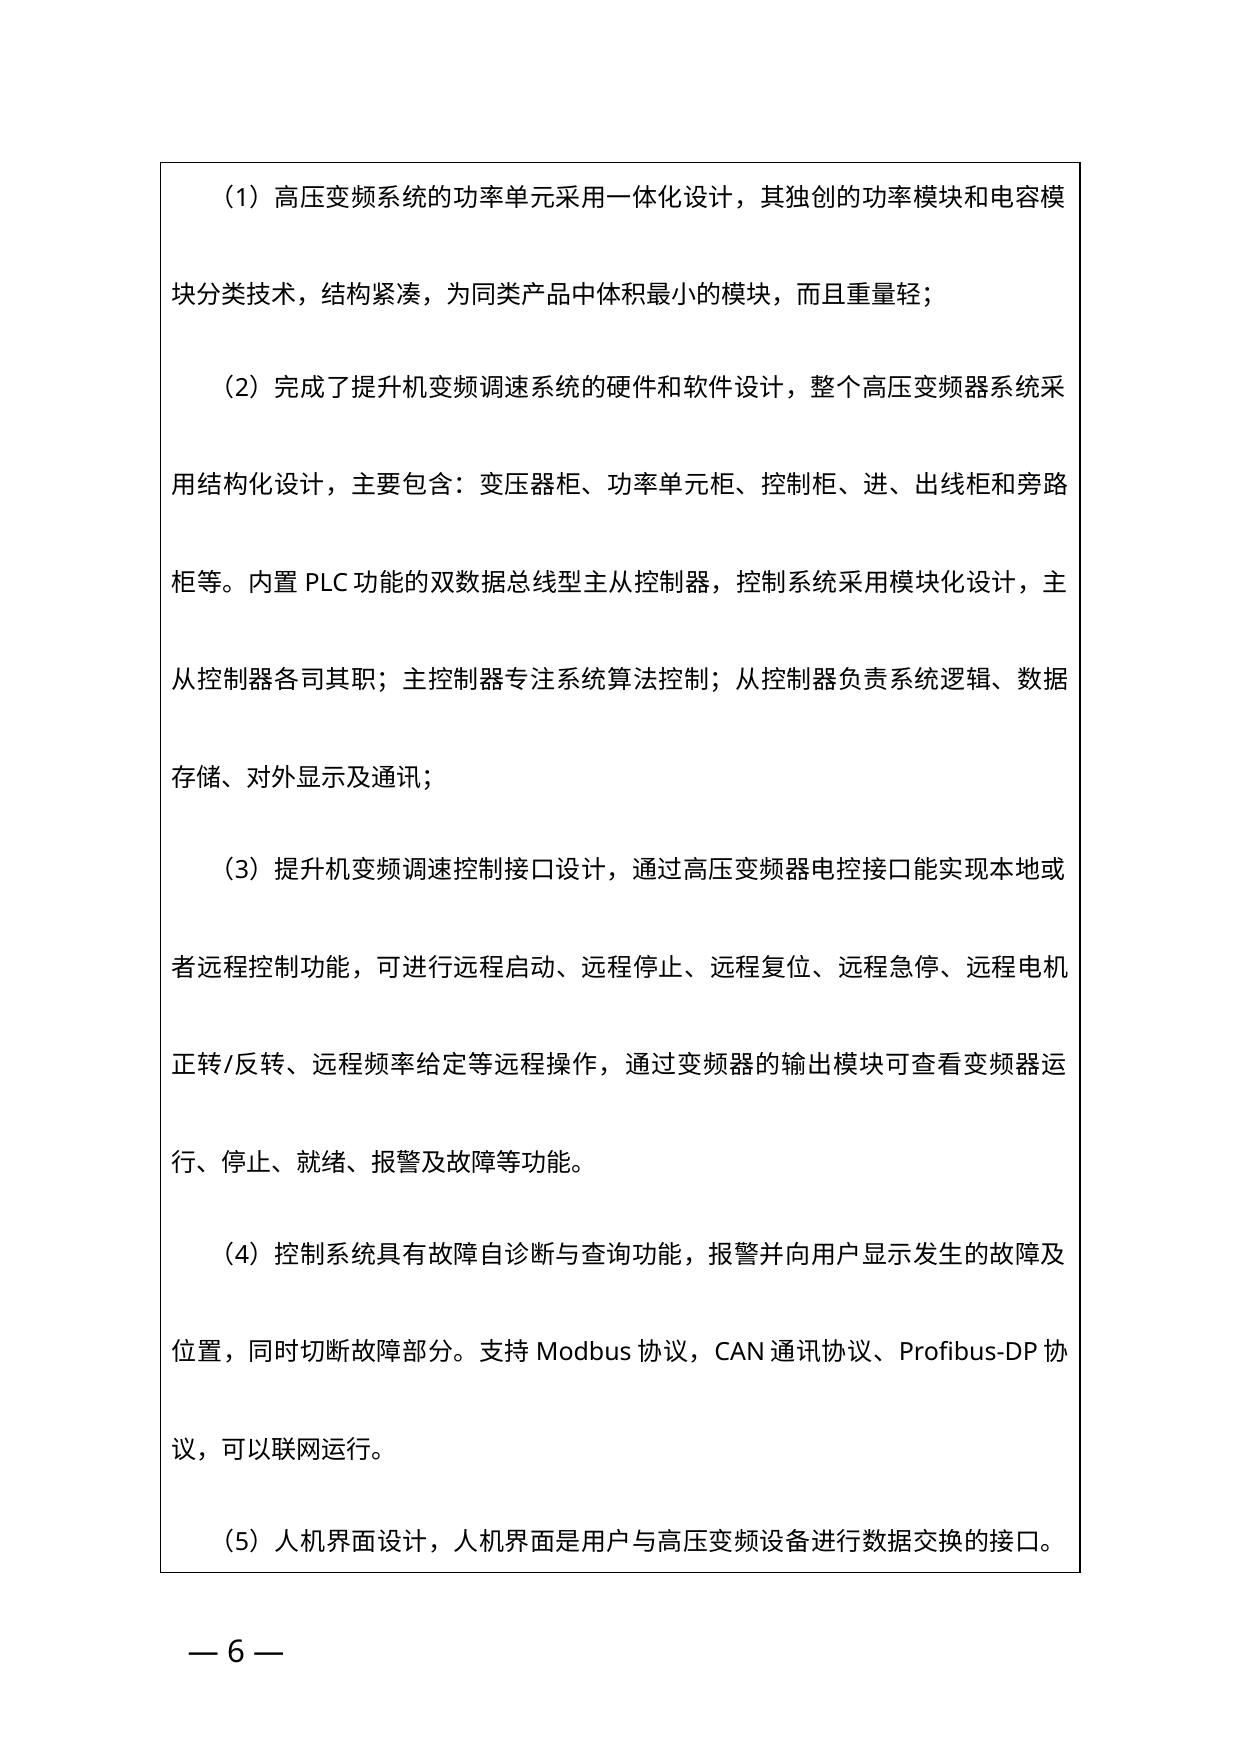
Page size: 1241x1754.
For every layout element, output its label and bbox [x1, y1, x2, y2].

table_header [161, 163, 1079, 1572]
